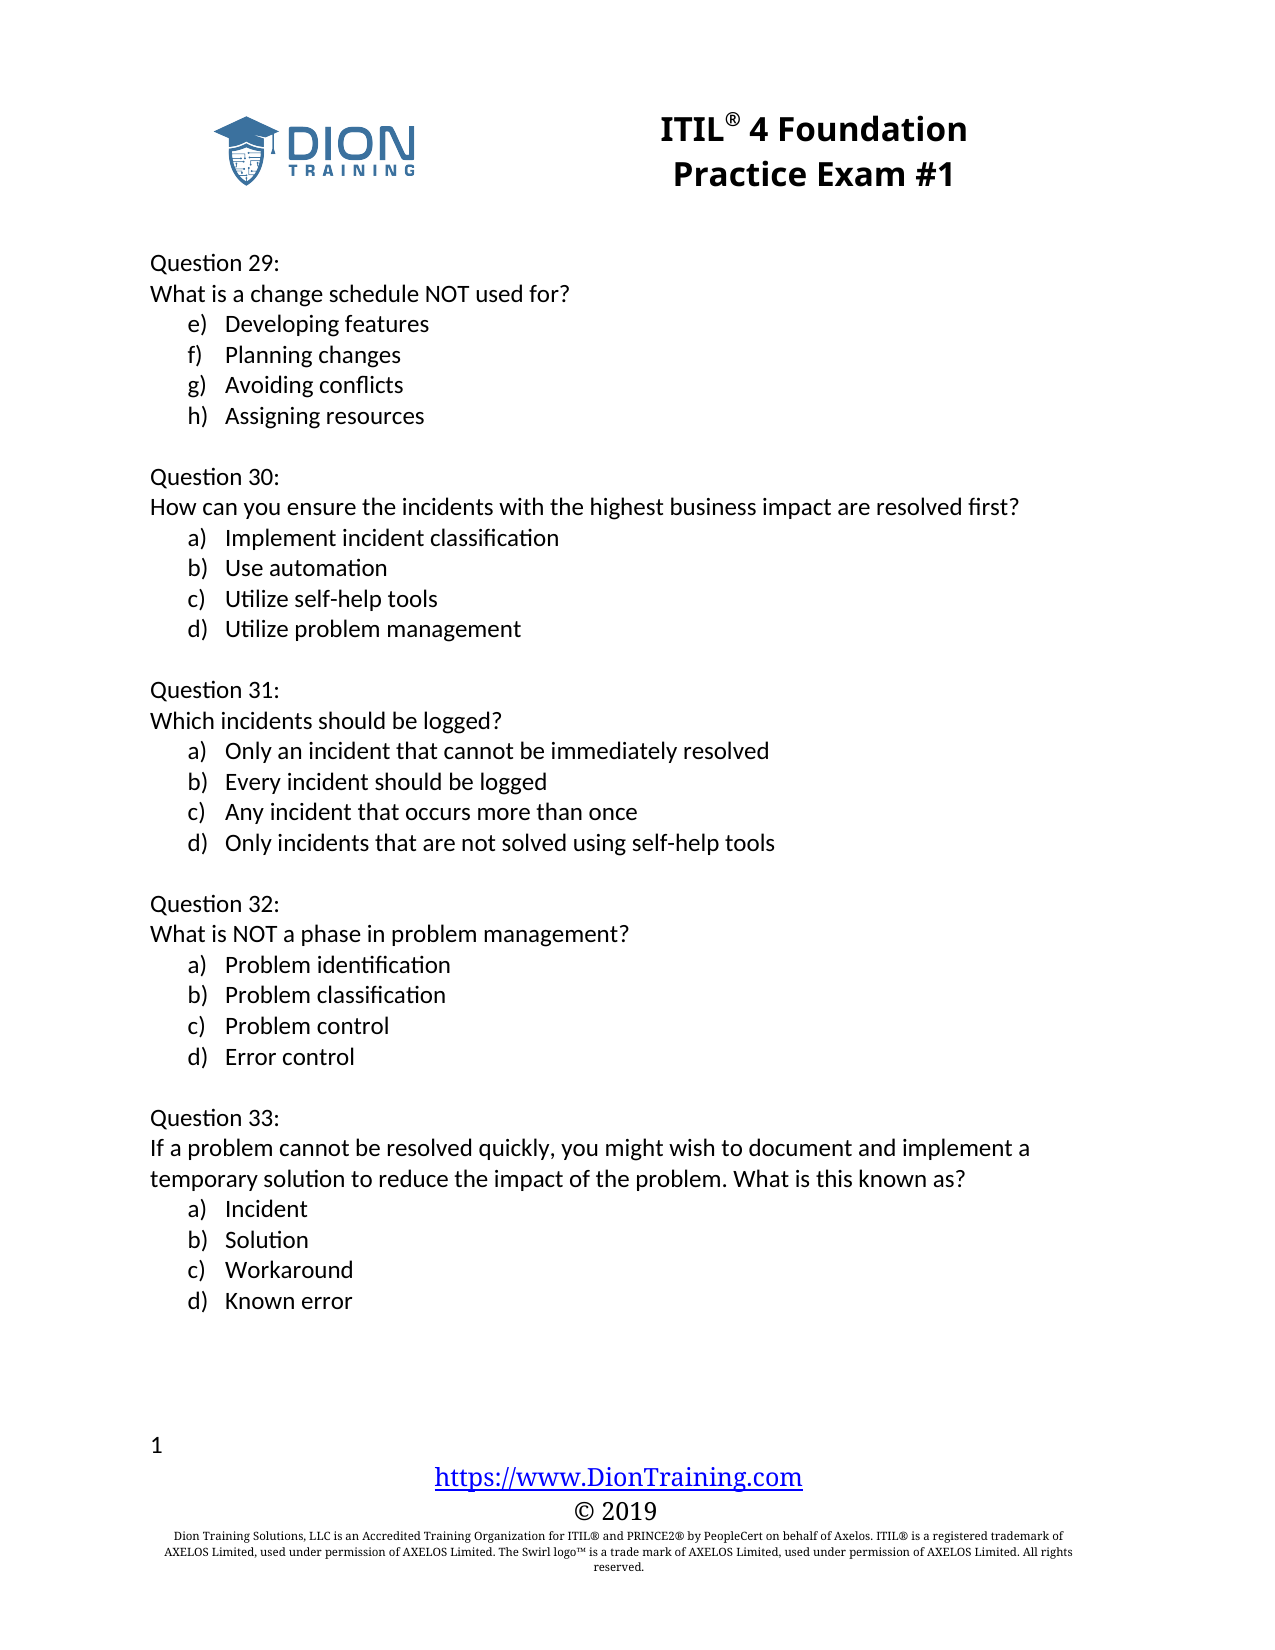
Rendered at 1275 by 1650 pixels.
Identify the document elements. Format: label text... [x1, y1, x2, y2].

text If a problem cannot be resolved quickly, you might wish to document and implement a temporary solution to reduce the impact of the problem. What is this known as? [150, 1132, 1125, 1193]
text Question 31: [150, 674, 1125, 705]
list Incident [187, 1193, 1125, 1224]
text How can you ensure the incidents with the highest business impact are resolved first? [150, 491, 1125, 522]
text Question 29: [150, 247, 1125, 278]
text Question 32: [150, 888, 1125, 919]
list Every incident should be logged [187, 766, 1125, 797]
list Avoiding conflicts [187, 369, 1125, 400]
text What is a change schedule NOT used for? [150, 278, 1125, 308]
list Only incidents that are not solved using self-help tools [187, 827, 1125, 858]
text What is NOT a phase in problem management? [150, 919, 1125, 949]
list Solution [187, 1224, 1125, 1254]
list Workaround [187, 1254, 1125, 1285]
list Error control [187, 1041, 1125, 1071]
text Question 30: [150, 461, 1125, 491]
list Assigning resources [187, 400, 1125, 430]
list Problem control [187, 1010, 1125, 1041]
list Problem classification [187, 980, 1125, 1010]
text Which incidents should be logged? [150, 705, 1125, 736]
list Developing features [187, 308, 1125, 339]
list Planning changes [187, 339, 1125, 369]
text Question 33: [150, 1102, 1125, 1132]
list Utilize problem management [187, 613, 1125, 644]
list Known error [187, 1285, 1125, 1315]
list Implement incident classification [187, 522, 1125, 552]
list Utilize self-help tools [187, 583, 1125, 613]
picture [213, 116, 415, 186]
list Use automation [187, 552, 1125, 583]
list Any incident that occurs more than once [187, 797, 1125, 827]
list Problem identification [187, 949, 1125, 980]
list Only an incident that cannot be immediately resolved [187, 736, 1125, 766]
